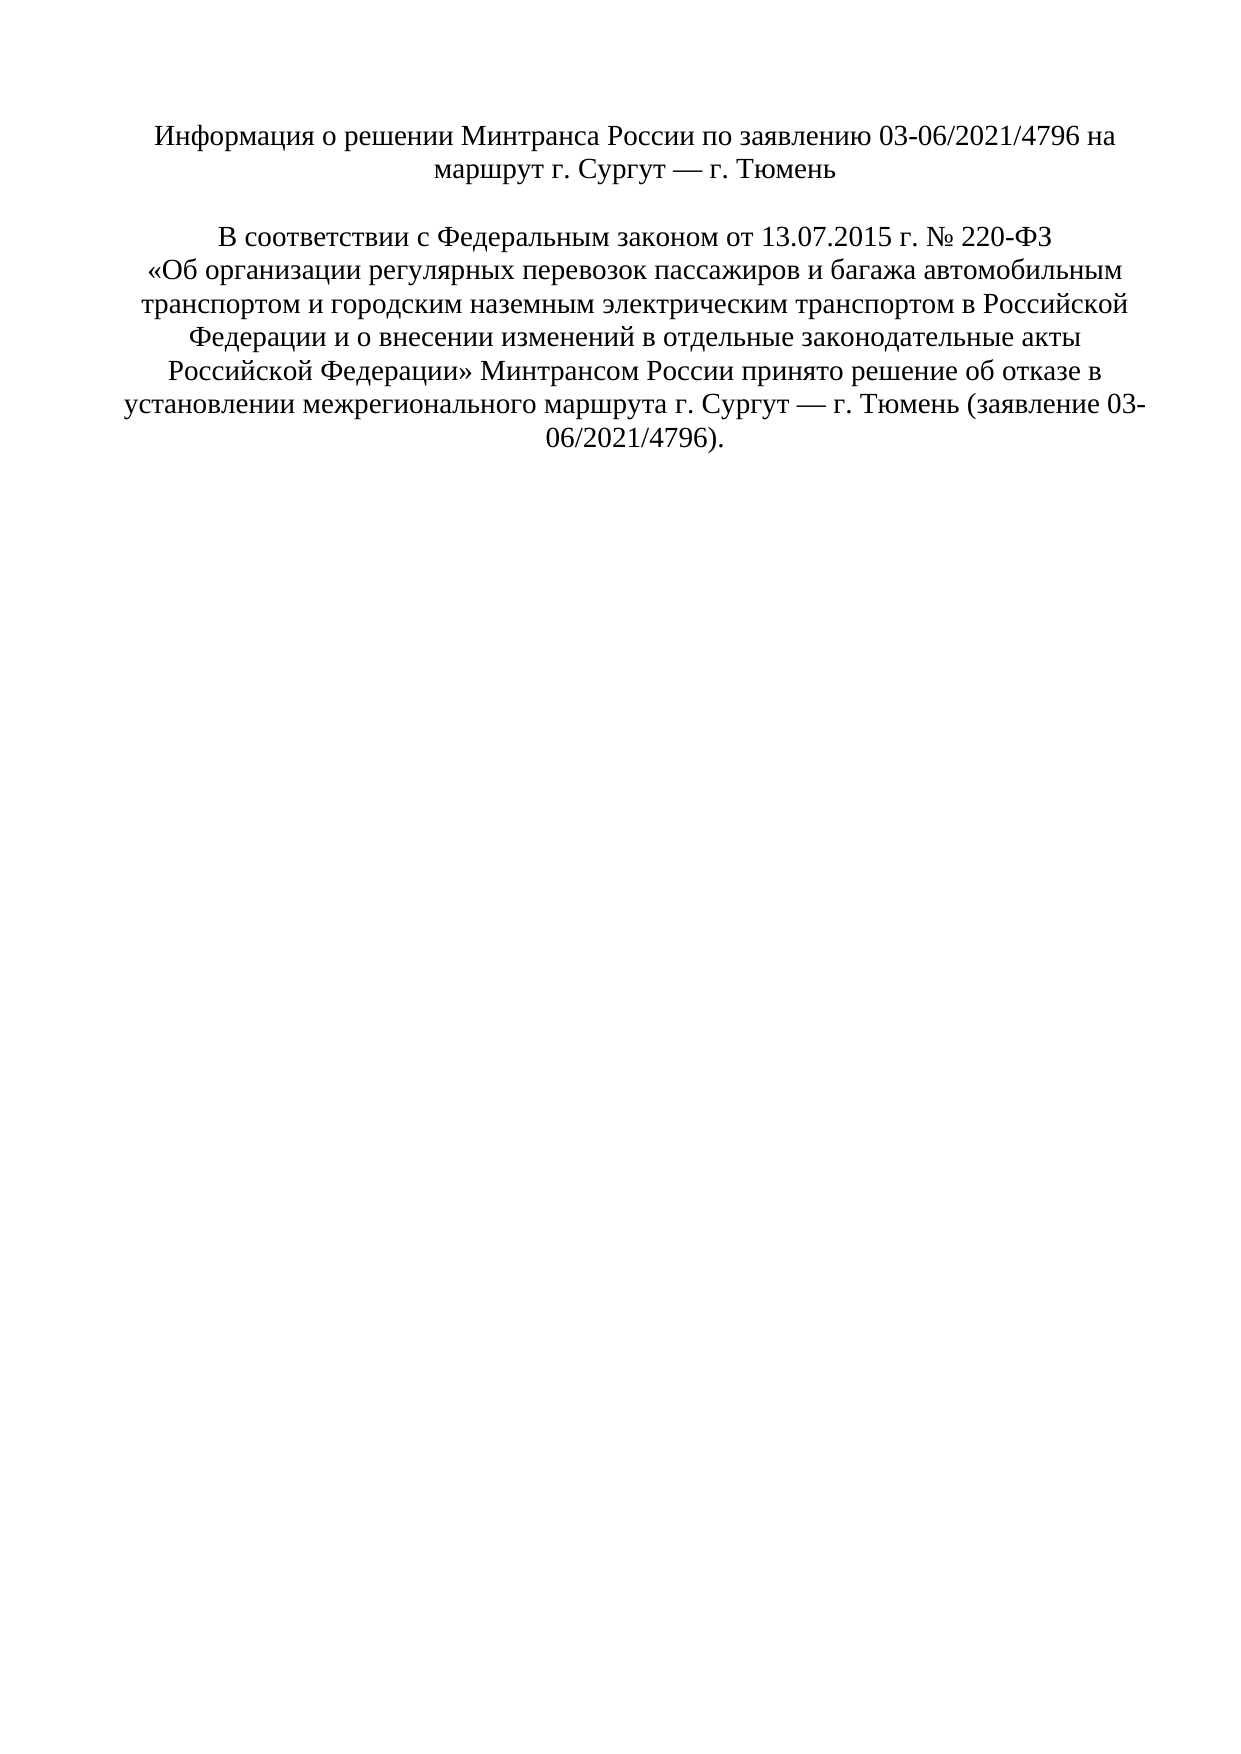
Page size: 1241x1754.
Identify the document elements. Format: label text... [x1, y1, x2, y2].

text В соответствии с Федеральным законом от 13.07.2015 г. № 220-ФЗ «Об организации регулярных перевозок пассажиров и багажа автомобильным транспортом и городским наземным электрическим транспортом в Российской Федерации и о внесении изменений в отдельные законодательные акты Российской Федерации» Минтрансом России принято решение об отказе в установлении межрегионального маршрута г. Сургут — г. Тюмень (заявление 03-06/2021/4796). [118, 219, 1152, 453]
text Информация о решении Минтранса России по заявлению 03-06/2021/4796 на маршрут г. Сургут — г. Тюмень [118, 118, 1152, 185]
